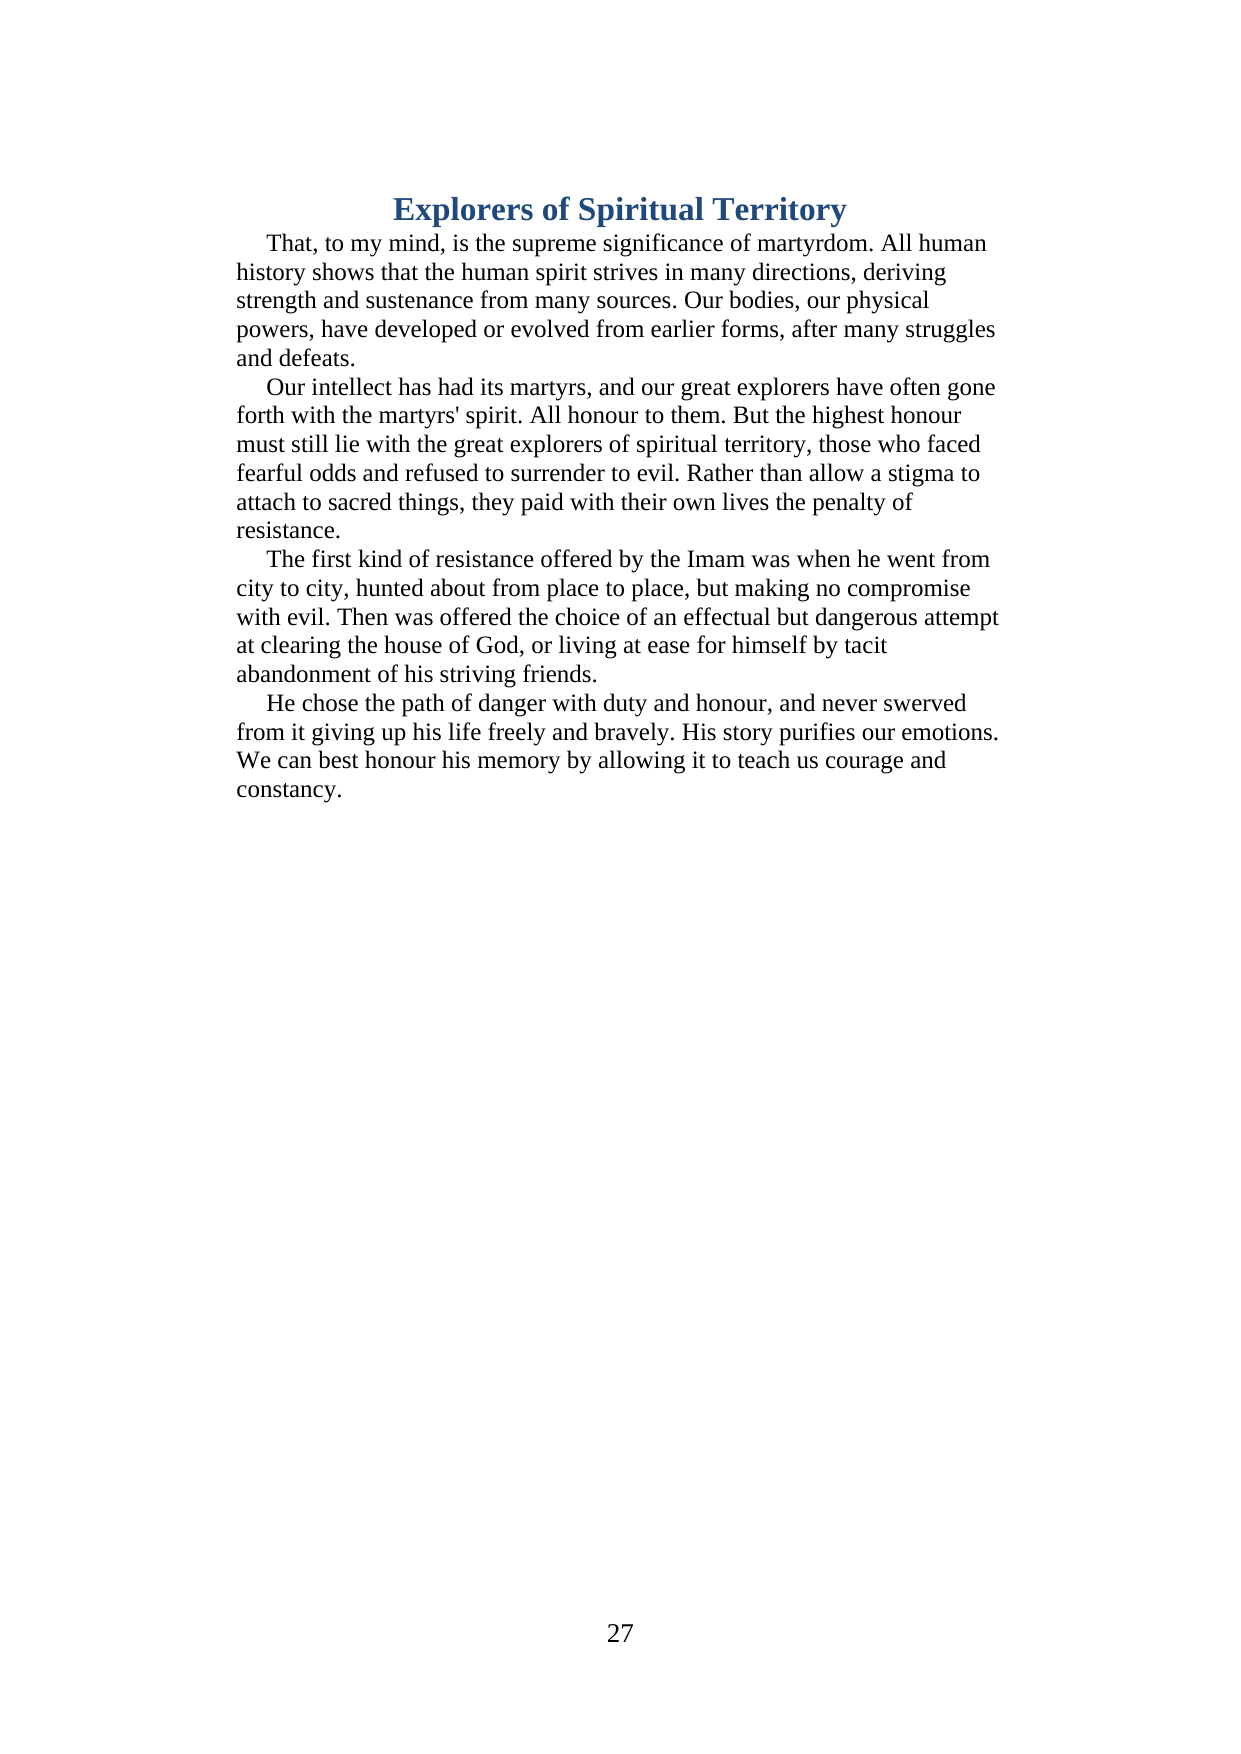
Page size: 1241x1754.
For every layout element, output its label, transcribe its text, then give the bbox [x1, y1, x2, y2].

text He chose the path of danger with duty and honour, and never swerved from it giving up his life freely and bravely. His story purifies our emotions. We can best honour his memory by allowing it to teach us courage and constancy. [236, 688, 1004, 803]
text Our intellect has had its martyrs, and our great explorers have often gone forth with the martyrs' spirit. All honour to them. But the highest honour must still lie with the great explorers of spiritual territory, those who faced fearful odds and refused to surrender to evil. Rather than allow a stigma to attach to sacred things, they paid with their own lives the penalty of resistance. [236, 372, 1004, 544]
text That, to my mind, is the supreme significance of martyrdom. All human history shows that the human spirit strives in many directions, deriving strength and sustenance from many sources. Our bodies, our physical powers, have developed or evolved from earlier forms, after many struggles and defeats. [236, 228, 1004, 372]
text The first kind of resistance offered by the Imam was when he went from city to city, hunted about from place to place, but making no compromise with evil. Then was offered the choice of an effectual but dangerous attempt at clearing the house of God, or living at ease for himself by tacit abandonment of his striving friends. [236, 544, 1004, 688]
subtitle Explorers of Spiritual Territory [236, 190, 1004, 228]
